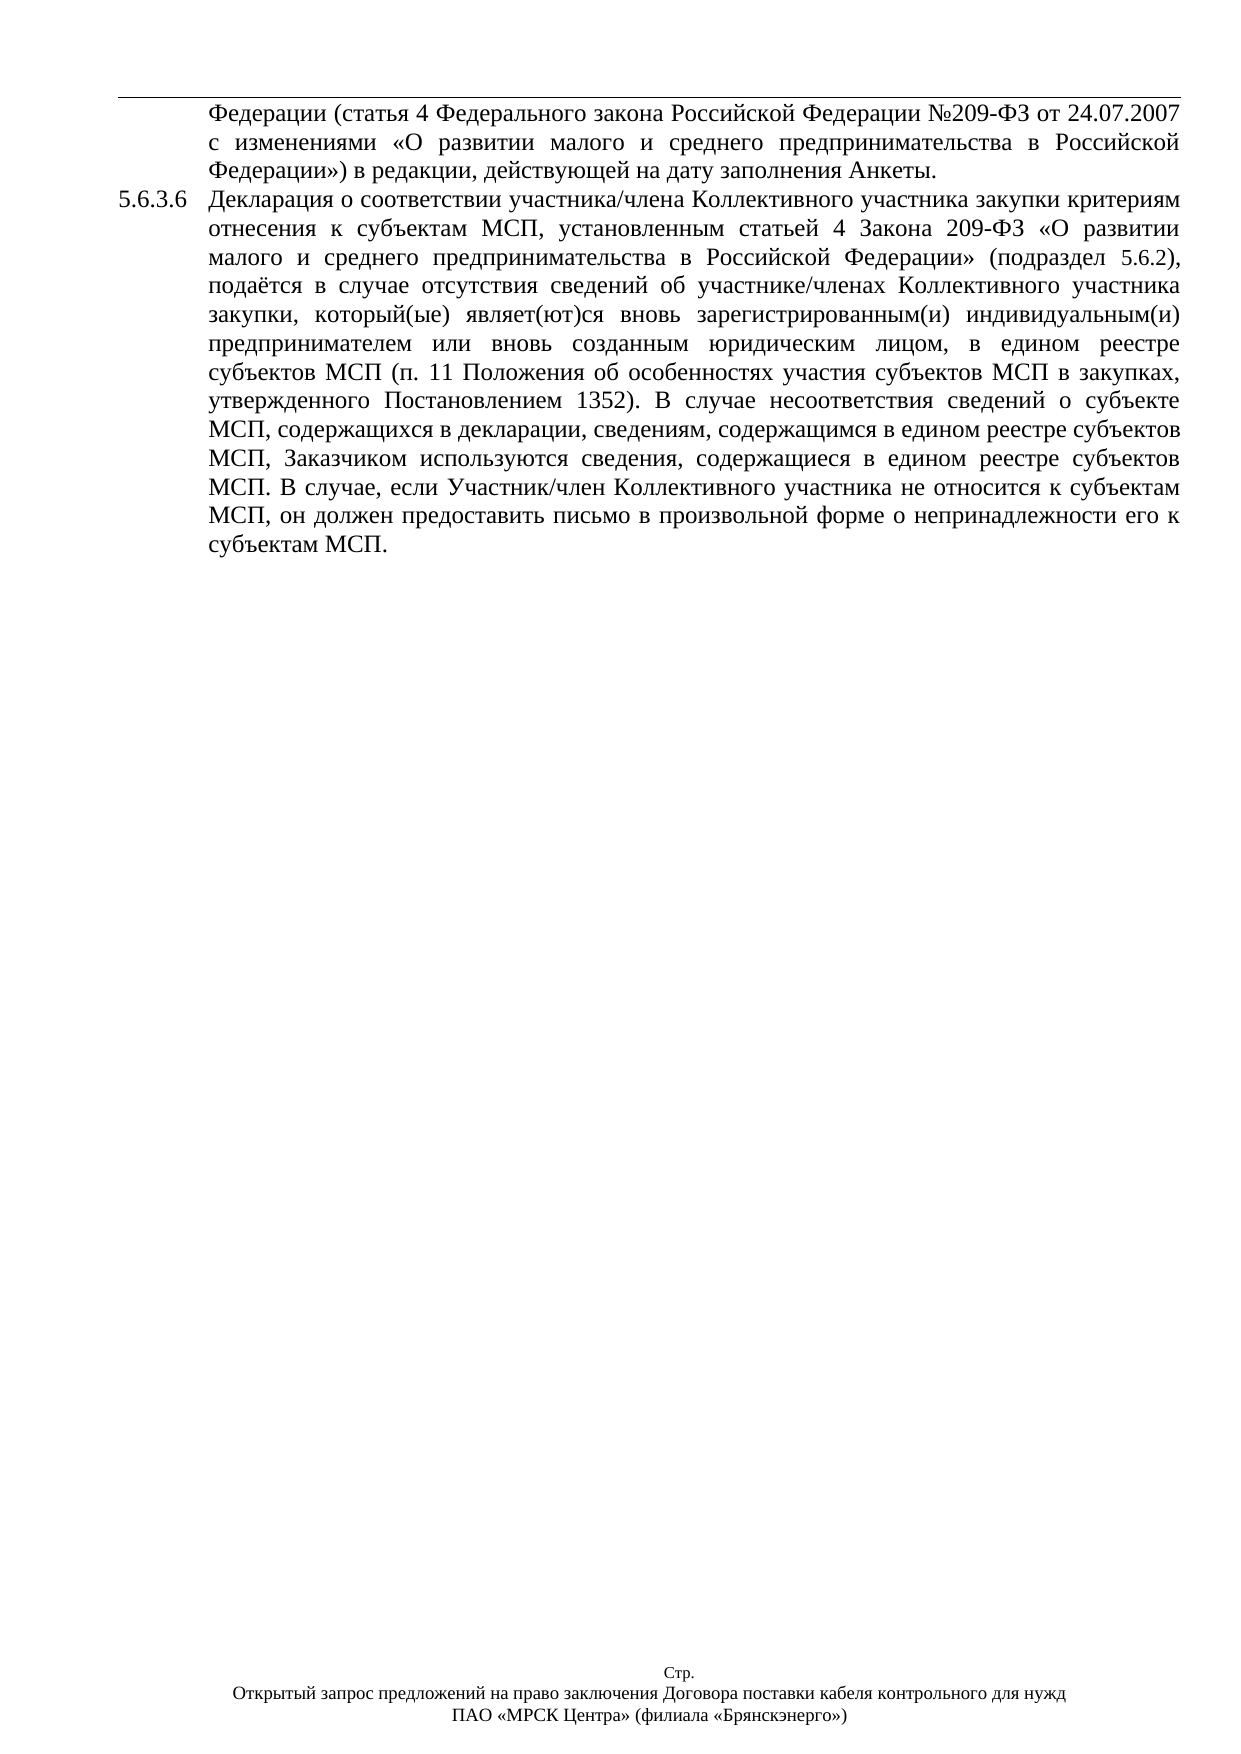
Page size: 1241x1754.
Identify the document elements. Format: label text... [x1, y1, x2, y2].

list Декларация о соответствии участника/члена Коллективного участника закупки критериям отнесения к субъектам МСП, установленным статьей 4 Закона 209-ФЗ «О развитии малого и среднего предпринимательства в Российской Федерации» (подраздел 5.6.2), подаётся в случае отсутствия сведений об участнике/членах Коллективного участника закупки, который(ые) являет(ют)ся вновь зарегистрированным(и) индивидуальным(и) предпринимателем или вновь созданным юридическим лицом, в едином реестре субъектов МСП (п. 11 Положения об особенностях участия субъектов МСП в закупках, утвержденного Постановлением 1352). В случае несоответствия сведений о субъекте МСП, содержащихся в декларации, сведениям, содержащимся в едином реестре субъектов МСП, Заказчиком используются сведения, содержащиеся в едином реестре субъектов МСП. В случае, если Участник/член Коллективного участника не относится к субъектам МСП, он должен предоставить письмо в произвольной форме о непринадлежности его к субъектам МСП. [118, 184, 1181, 558]
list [118, 98, 1181, 184]
